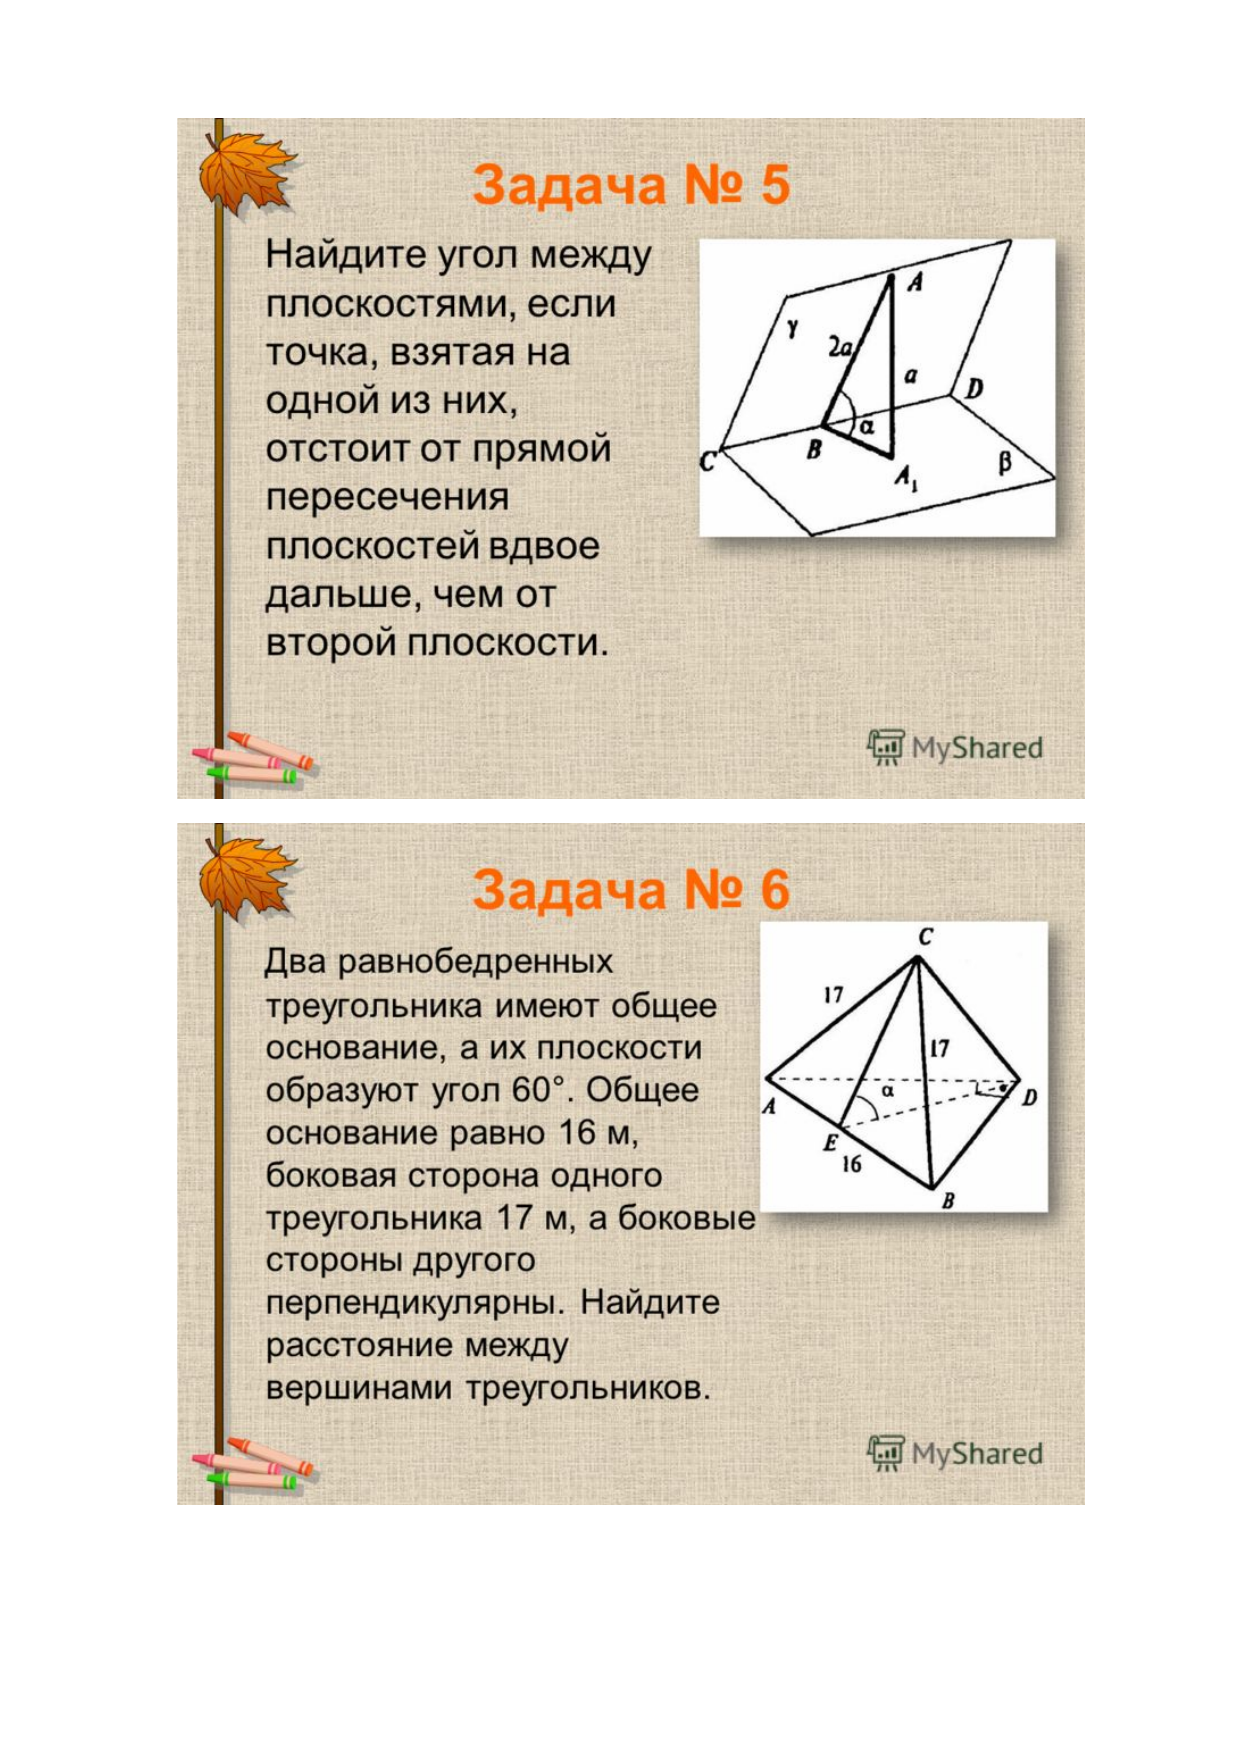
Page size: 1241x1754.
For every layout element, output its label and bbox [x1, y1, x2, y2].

picture [177, 823, 1085, 1505]
picture [177, 118, 1085, 799]
